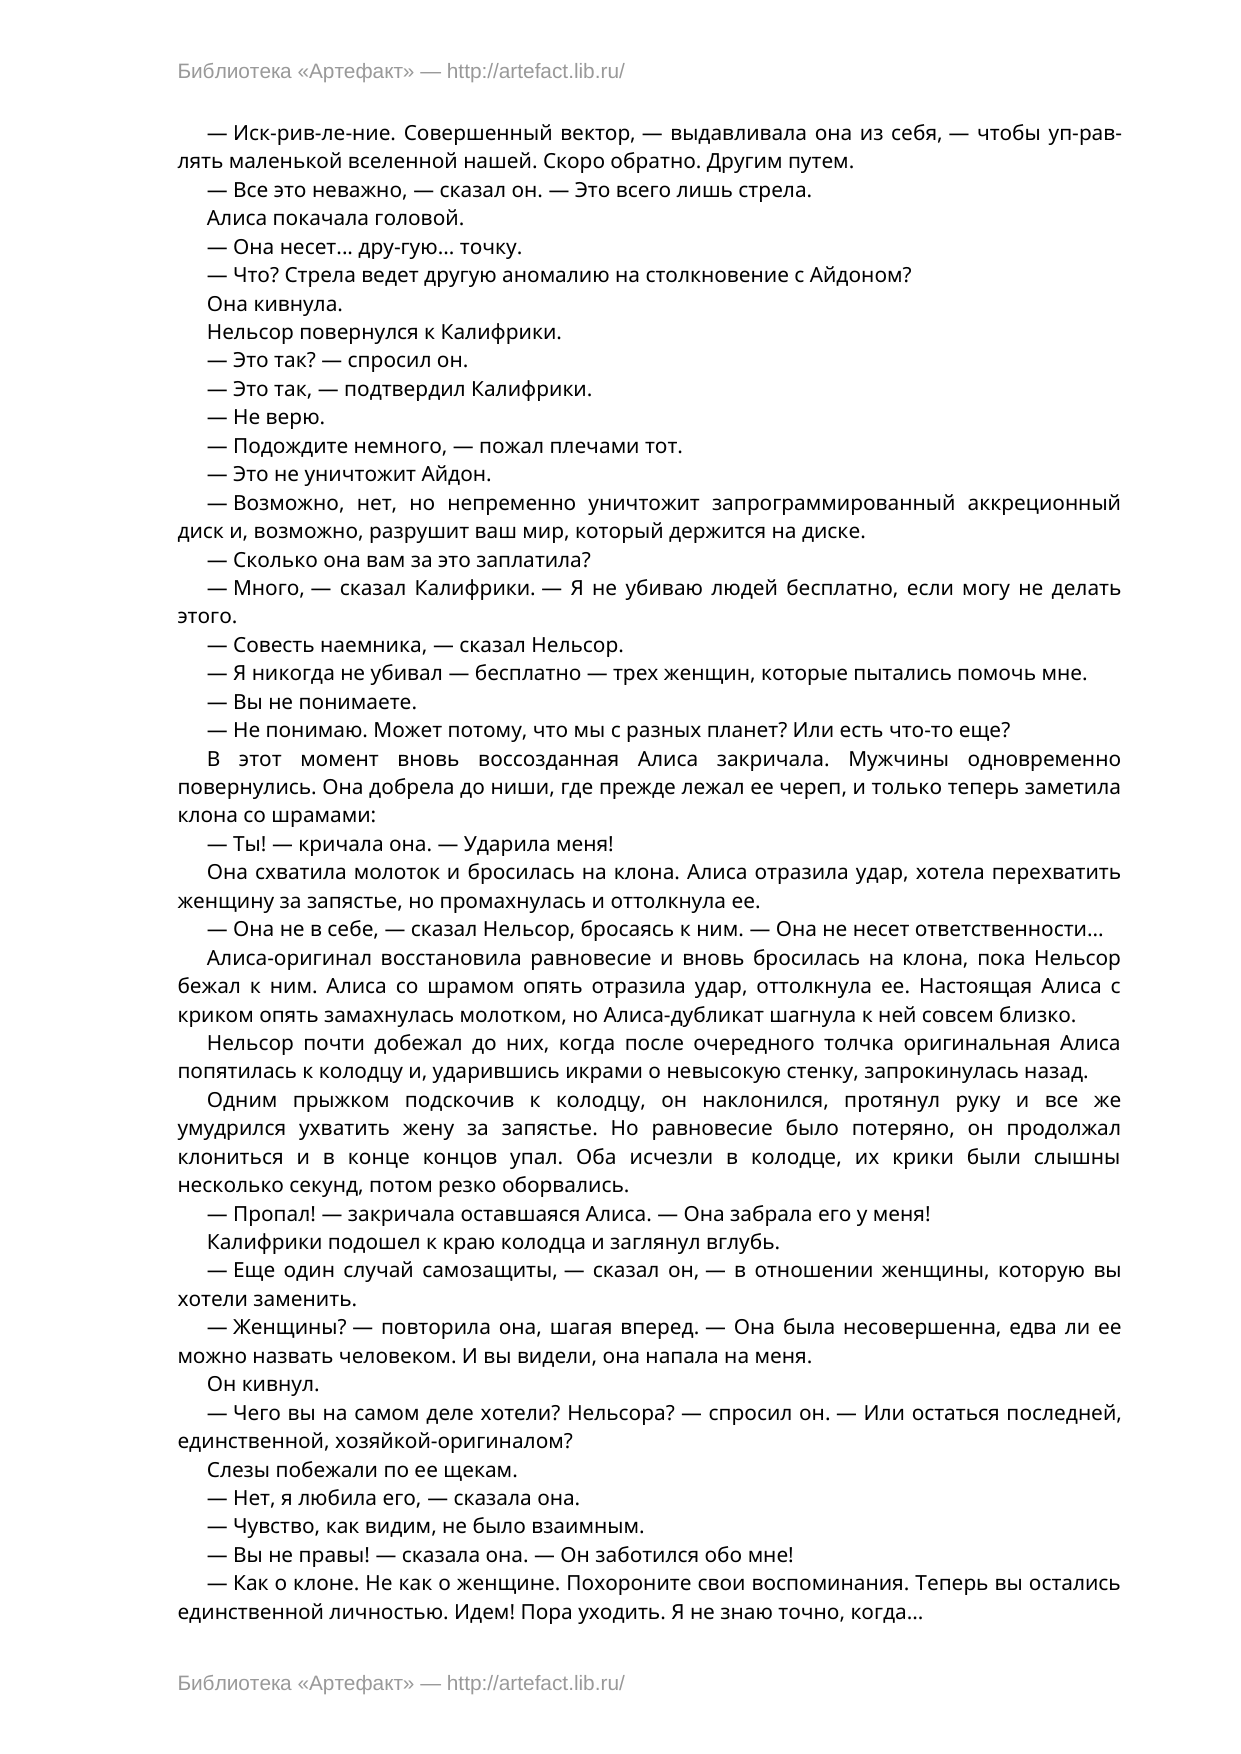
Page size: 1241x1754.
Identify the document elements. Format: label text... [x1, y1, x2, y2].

text Нельсор повернулся к Калифрики. [177, 317, 1122, 346]
text — Совесть наемника, — сказал Нельсор. [177, 630, 1122, 658]
text Слезы побежали по ее щекам. [177, 1455, 1122, 1483]
text Алиса покачала головой. [177, 203, 1122, 232]
text — Не верю. [177, 402, 1122, 431]
text — Женщины? — повторила она, шагая вперед. — Она была несовершенна, едва ли ее можно назвать человеком. И вы видели, она напала на меня. [177, 1312, 1122, 1369]
text — Она несет... дру-гую... точку. [177, 232, 1122, 260]
text — Я никогда не убивал — бесплатно — трех женщин, которые пытались помочь мне. [177, 658, 1122, 687]
text — Иск-рив-ле-ние. Совершенный вектор, — выдавливала она из себя, — чтобы уп-рав-лять маленькой вселенной нашей. Скоро обратно. Другим путем. [177, 118, 1122, 175]
text — Что? Стрела ведет другую аномалию на столкновение с Айдоном? [177, 260, 1122, 289]
text — Не понимаю. Может потому, что мы с разных планет? Или есть что-то еще? [177, 715, 1122, 744]
text — Вы не понимаете. [177, 687, 1122, 715]
text — Сколько она вам за это заплатила? [177, 545, 1122, 573]
text Одним прыжком подскочив к колодцу, он наклонился, протянул руку и все же умудрился ухватить жену за запястье. Но равновесие было потеряно, он продолжал клониться и в конце концов упал. Оба исчезли в колодце, их крики были слышны несколько секунд, потом резко оборвались. [177, 1085, 1122, 1199]
text — Нет, я любила его, — сказала она. [177, 1483, 1122, 1512]
text — Чувство, как видим, не было взаимным. [177, 1512, 1122, 1540]
text Алиса-оригинал восстановила равновесие и вновь бросилась на клона, пока Нельсор бежал к ним. Алиса со шрамом опять отразила удар, оттолкнула ее. Настоящая Алиса с криком опять замахнулась молотком, но Алиса-дубликат шагнула к ней совсем близко. [177, 943, 1122, 1028]
text — Пропал! — закричала оставшаяся Алиса. — Она забрала его у меня! [177, 1199, 1122, 1227]
text Он кивнул. [177, 1369, 1122, 1398]
text — Как о клоне. Не как о женщине. Похороните свои воспоминания. Теперь вы остались единственной личностью. Идем! Пора уходить. Я не знаю точно, когда... [177, 1568, 1122, 1625]
text — Подождите немного, — пожал плечами тот. [177, 431, 1122, 459]
text — Много, — сказал Калифрики. — Я не убиваю людей бесплатно, если могу не делать этого. [177, 573, 1122, 630]
text Калифрики подошел к краю колодца и заглянул вглубь. [177, 1227, 1122, 1256]
text — Это так, — подтвердил Калифрики. [177, 374, 1122, 402]
text — Возможно, нет, но непременно уничтожит запрограммированный аккреционный диск и, возможно, разрушит ваш мир, который держится на диске. [177, 488, 1122, 545]
text — Вы не правы! — сказала она. — Он заботился обо мне! [177, 1540, 1122, 1568]
text — Чего вы на самом деле хотели? Нельсора? — спросил он. — Или остаться последней, единственной, хозяйкой-оригиналом? [177, 1398, 1122, 1455]
text В этот момент вновь воссозданная Алиса закричала. Мужчины одновременно повернулись. Она добрела до ниши, где прежде лежал ее череп, и только теперь заметила клона со шрамами: [177, 744, 1122, 829]
text — Еще один случай самозащиты, — сказал он, — в отношении женщины, которую вы хотели заменить. [177, 1256, 1122, 1312]
text — Это не уничтожит Айдон. [177, 459, 1122, 488]
text — Это так? — спросил он. [177, 346, 1122, 374]
text Она кивнула. [177, 289, 1122, 317]
text Она схватила молоток и бросилась на клона. Алиса отразила удар, хотела перехватить женщину за запястье, но промахнулась и оттолкнула ее. [177, 857, 1122, 914]
text Нельсор почти добежал до них, когда после очередного толчка оригинальная Алиса попятилась к колодцу и, ударившись икрами о невысокую стенку, запрокинулась назад. [177, 1028, 1122, 1085]
text — Ты! — кричала она. — Ударила меня! [177, 829, 1122, 857]
text — Она не в себе, — сказал Нельсор, бросаясь к ним. — Она не несет ответственности... [177, 914, 1122, 943]
text — Все это неважно, — сказал он. — Это всего лишь стрела. [177, 175, 1122, 203]
